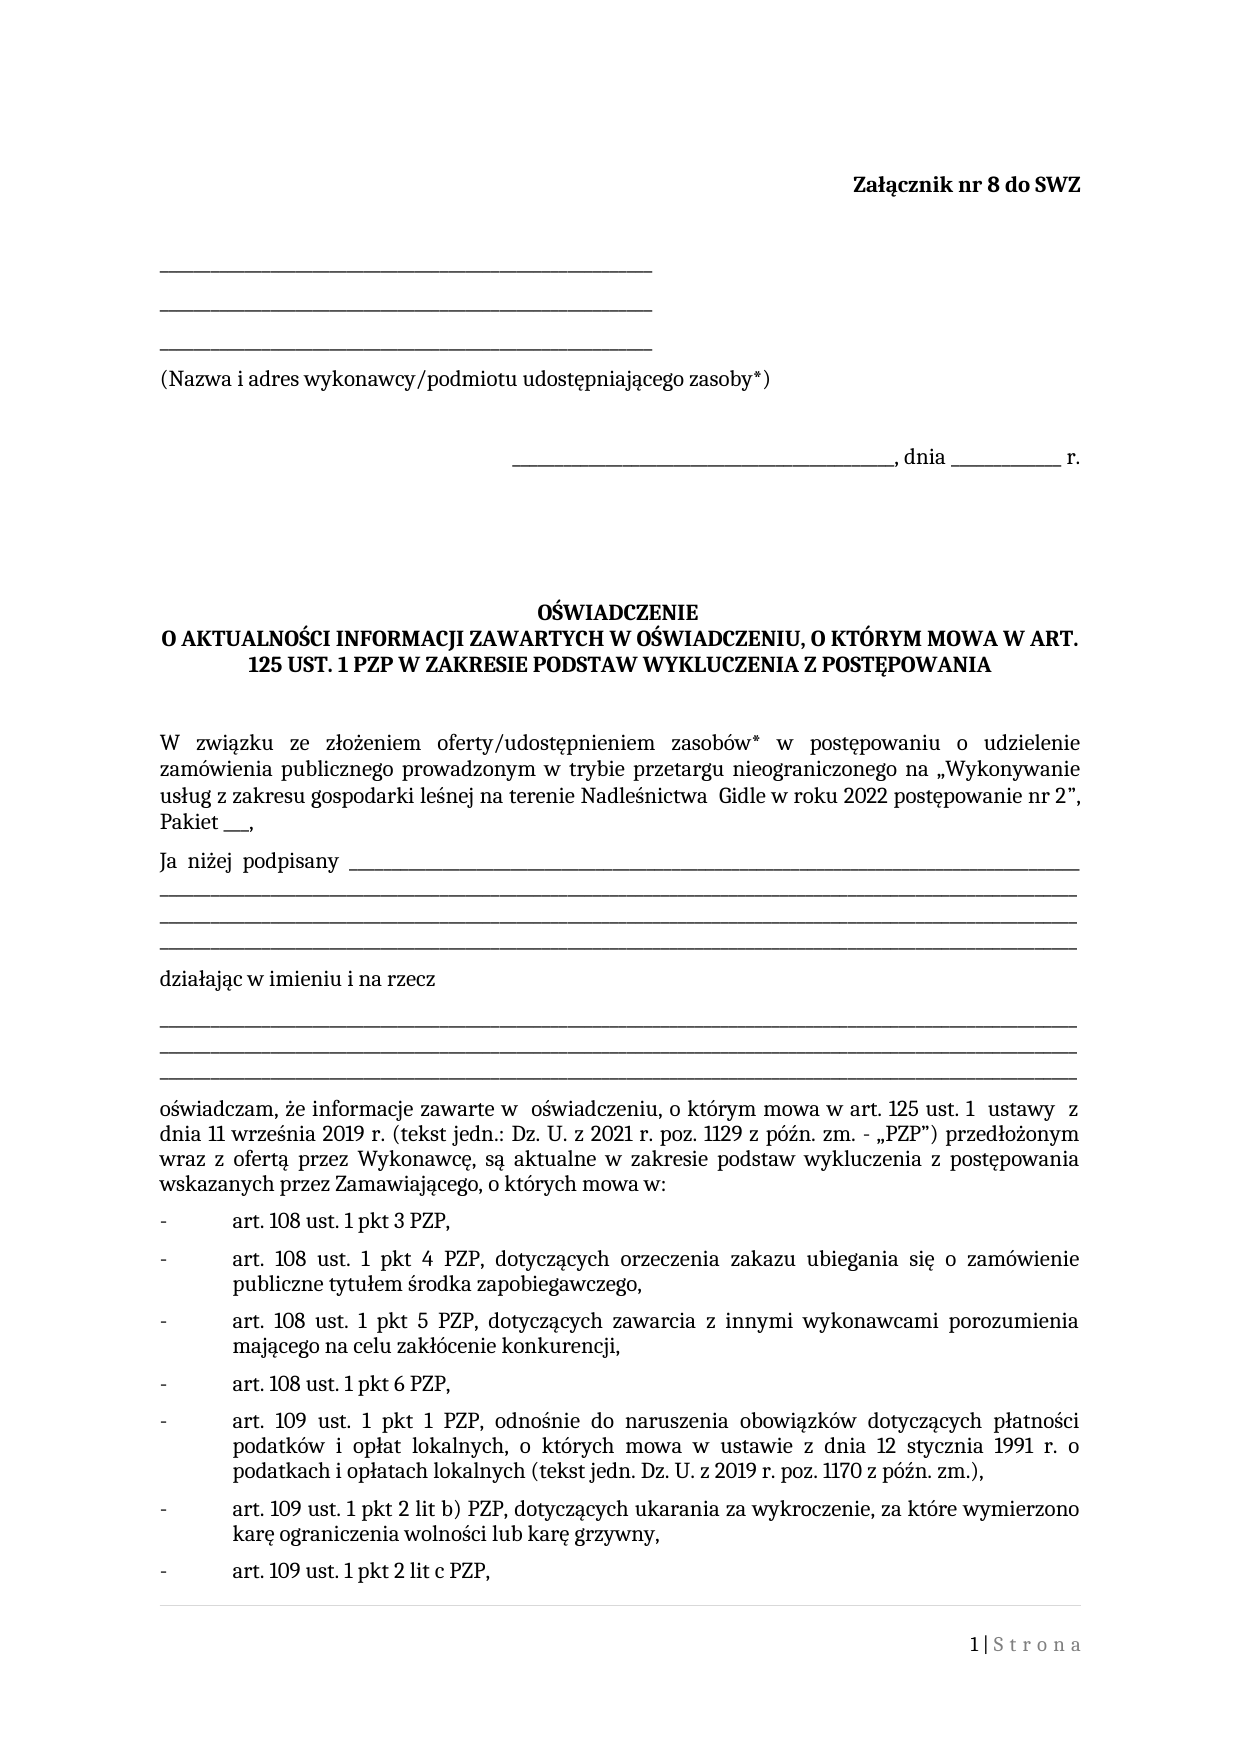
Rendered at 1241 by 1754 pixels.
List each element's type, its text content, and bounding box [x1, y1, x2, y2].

text Załącznik nr 8 do SWZ [159, 172, 1081, 198]
text (Nazwa i adres wykonawcy/podmiotu udostępniającego zasoby*) [159, 366, 1081, 393]
text __________________________________________________________ [159, 327, 1081, 354]
text - art. 108 ust. 1 pkt 3 PZP, [159, 1208, 1081, 1233]
text _____________________________________________, dnia _____________ r. [159, 444, 1081, 470]
text ____________________________________________________________________________________________________________________________________________________________________________________________________________________________________________________________________________________________________________________________________ [159, 1004, 1081, 1083]
text działając w imieniu i na rzecz [159, 966, 1081, 992]
text - art. 108 ust. 1 pkt 6 PZP, [159, 1371, 1081, 1396]
text - art. 109 ust. 1 pkt 2 lit b) PZP, dotyczących ukarania za wykroczenie, za które wymierzono karę ograniczenia wolności lub karę grzywny, [159, 1496, 1081, 1546]
text __________________________________________________________ [159, 250, 1081, 276]
text - art. 108 ust. 1 pkt 5 PZP, dotyczących zawarcia z innymi wykonawcami porozumienia mającego na celu zakłócenie konkurencji, [159, 1308, 1081, 1358]
text - art. 108 ust. 1 pkt 4 PZP, dotyczących orzeczenia zakazu ubiegania się o zamówienie publiczne tytułem środka zapobiegawczego, [159, 1246, 1081, 1296]
text Ja niżej podpisany ______________________________________________________________________________________ ____________________________________________________________________________________________________________________________________________________________________________________________________________________________________________________________________________________________________________________________________ [159, 848, 1081, 953]
text - art. 109 ust. 1 pkt 2 lit c PZP, [159, 1558, 1081, 1583]
text W związku ze złożeniem oferty/udostępnieniem zasobów* w postępowaniu o udzielenie zamówienia publicznego prowadzonym w trybie przetargu nieograniczonego na „Wykonywanie usług z zakresu gospodarki leśnej na terenie Nadleśnictwa Gidle w roku 2022 postępowanie nr 2”, Pakiet ___, [159, 730, 1081, 835]
text OŚWIADCZENIE O AKTUALNOŚCI INFORMACJI ZAWARTYCH W OŚWIADCZENIU, O KTÓRYM MOWA W ART. 125 UST. 1 PZP W ZAKRESIE PODSTAW WYKLUCZENIA Z POSTĘPOWANIA [159, 599, 1081, 678]
text oświadczam, że informacje zawarte w oświadczeniu, o którym mowa w art. 125 ust. 1 ustawy z dnia 11 września 2019 r. (tekst jedn.: Dz. U. z 2021 r. poz. 1129 z późn. zm. - „PZP”) przedłożonym wraz z ofertą przez Wykonawcę, są aktualne w zakresie podstaw wykluczenia z postępowania wskazanych przez Zamawiającego, o których mowa w: [159, 1096, 1081, 1196]
text - art. 109 ust. 1 pkt 1 PZP, odnośnie do naruszenia obowiązków dotyczących płatności podatków i opłat lokalnych, o których mowa w ustawie z dnia 12 stycznia 1991 r. o podatkach i opłatach lokalnych (tekst jedn. Dz. U. z 2019 r. poz. 1170 z późn. zm.), [159, 1408, 1081, 1483]
text __________________________________________________________ [159, 288, 1081, 315]
